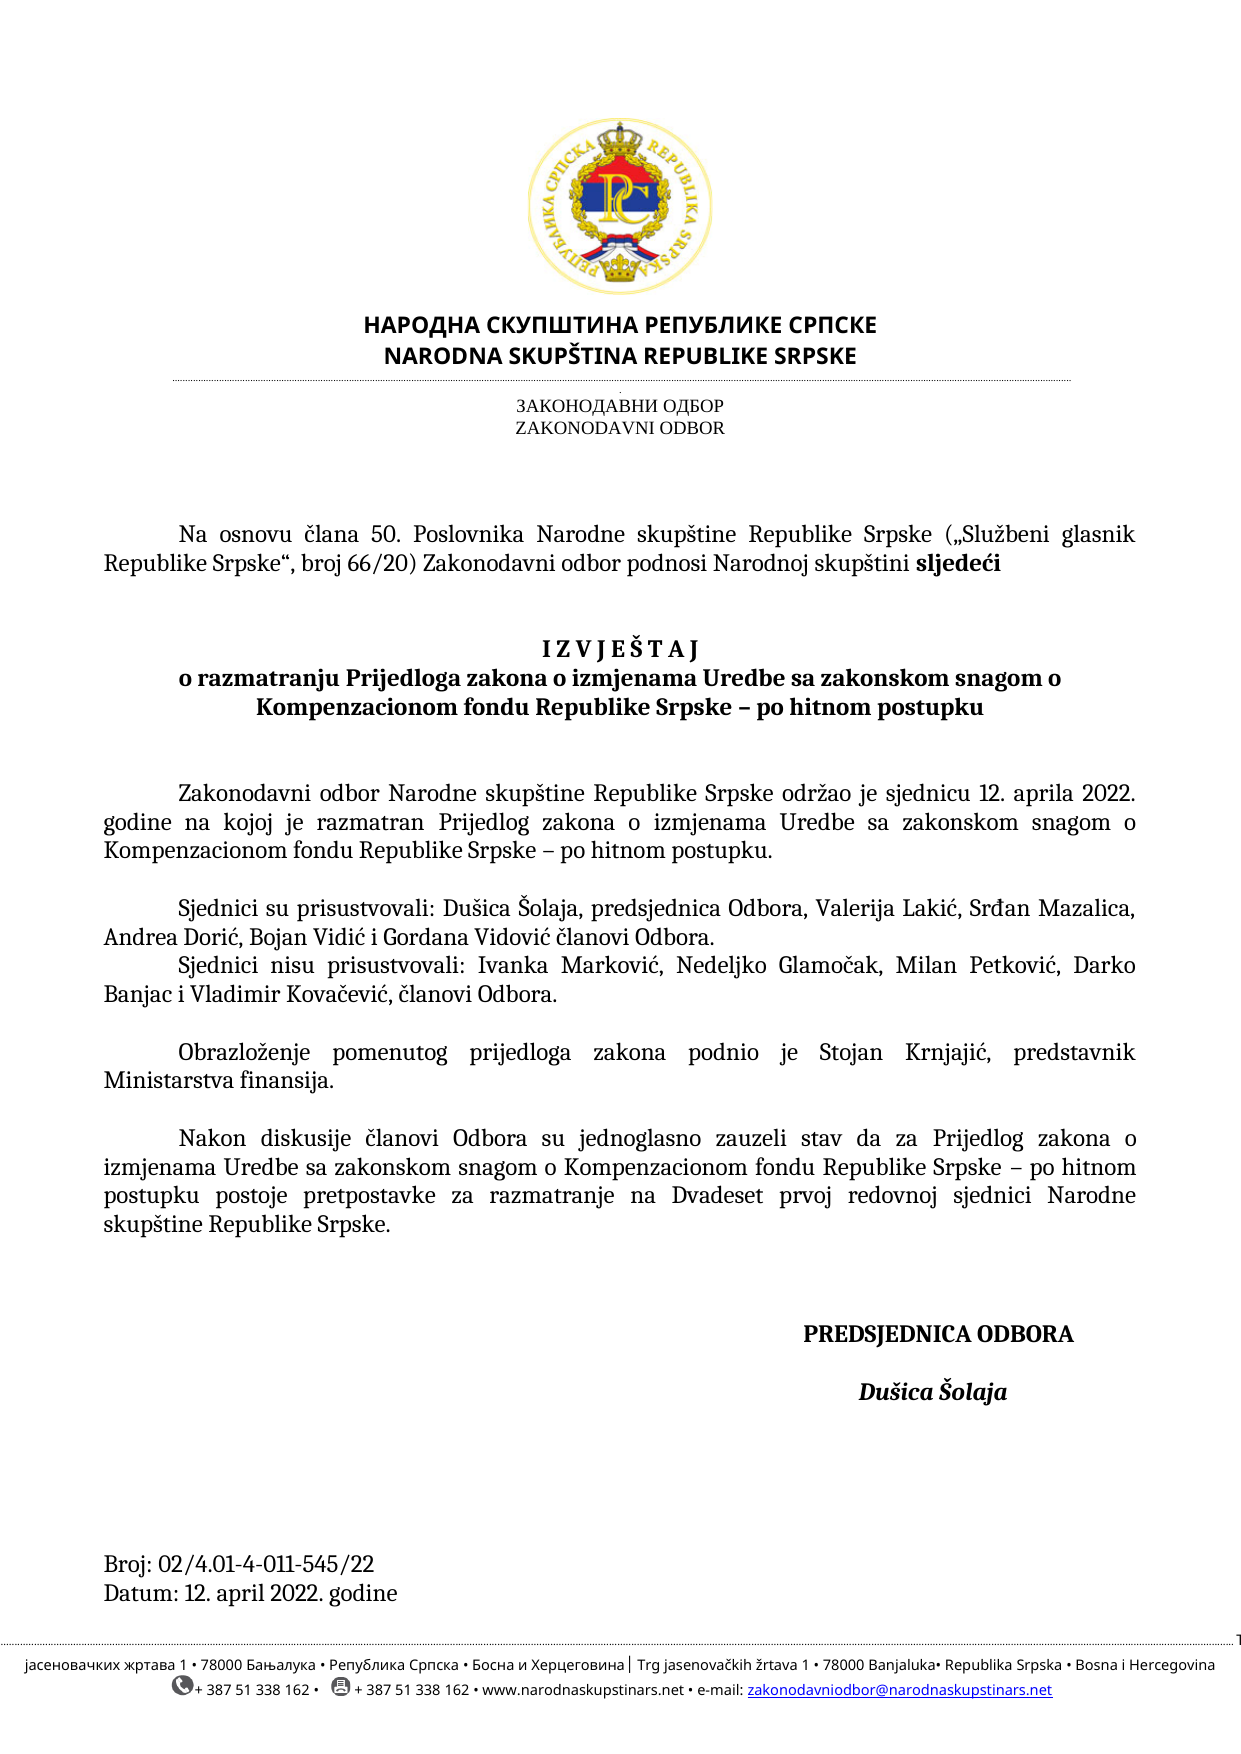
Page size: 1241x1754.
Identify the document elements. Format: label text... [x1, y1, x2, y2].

text Dušica Šolaja [103, 1378, 1137, 1407]
text Zakonodavni odbor Narodne skupštine Republike Srpske održao je sjednicu 12. aprila 2022. godine na kojoj je razmatran Prijedlog zakona o izmjenama Uredbe sa zakonskom snagom o Kompenzacionom fondu Republike Srpske – po hitnom postupku. [103, 779, 1137, 865]
text Datum: 12. april 2022. godine [103, 1579, 1137, 1608]
text Sjednici su prisustvovali: Dušica Šolaja, predsjednica Odbora, Valerija Lakić, Srđan Mazalica, Andrea Dorić, Bojan Vidić i Gordana Vidović članovi Odbora. [103, 894, 1137, 951]
text Na osnovu člana 50. Poslovnika Narodne skupštine Republike Srpske („Službeni glasnik Republike Srpske“, broj 66/20) Zakonodavni odbor podnosi Narodnoj skupštini sljedeći [103, 520, 1137, 577]
text Broj: 02/4.01-4-011-545/22 [103, 1550, 1137, 1579]
text o razmatranju Prijedloga zakona o izmjenama Uredbe sa zakonskom snagom o Kompenzacionom fondu Republike Srpske – po hitnom postupku [103, 664, 1137, 721]
text I Z V J E Š T A J [103, 635, 1137, 664]
text PREDSJEDNICA ODBORA [103, 1320, 1137, 1349]
text Obrazloženje pomenutog prijedloga zakona podnio je Stojan Krnjajić, predstavnik Ministarstva finansija. [103, 1037, 1137, 1095]
text Nakon diskusije članovi Odbora su jednoglasno zauzeli stav da za Prijedlog zakona o izmjenama Uredbe sa zakonskom snagom o Kompenzacionom fondu Republike Srpske – po hitnom postupku postoje pretpostavke za razmatranje na Dvadeset prvoj redovnoj sjednici Narodne skupštine Republike Srpske. [103, 1124, 1137, 1239]
text Sjednici nisu prisustvovali: Ivanka Marković, Nedeljko Glamočak, Milan Petković, Darko Banjac i Vladimir Kovačević, članovi Odbora. [103, 951, 1137, 1009]
